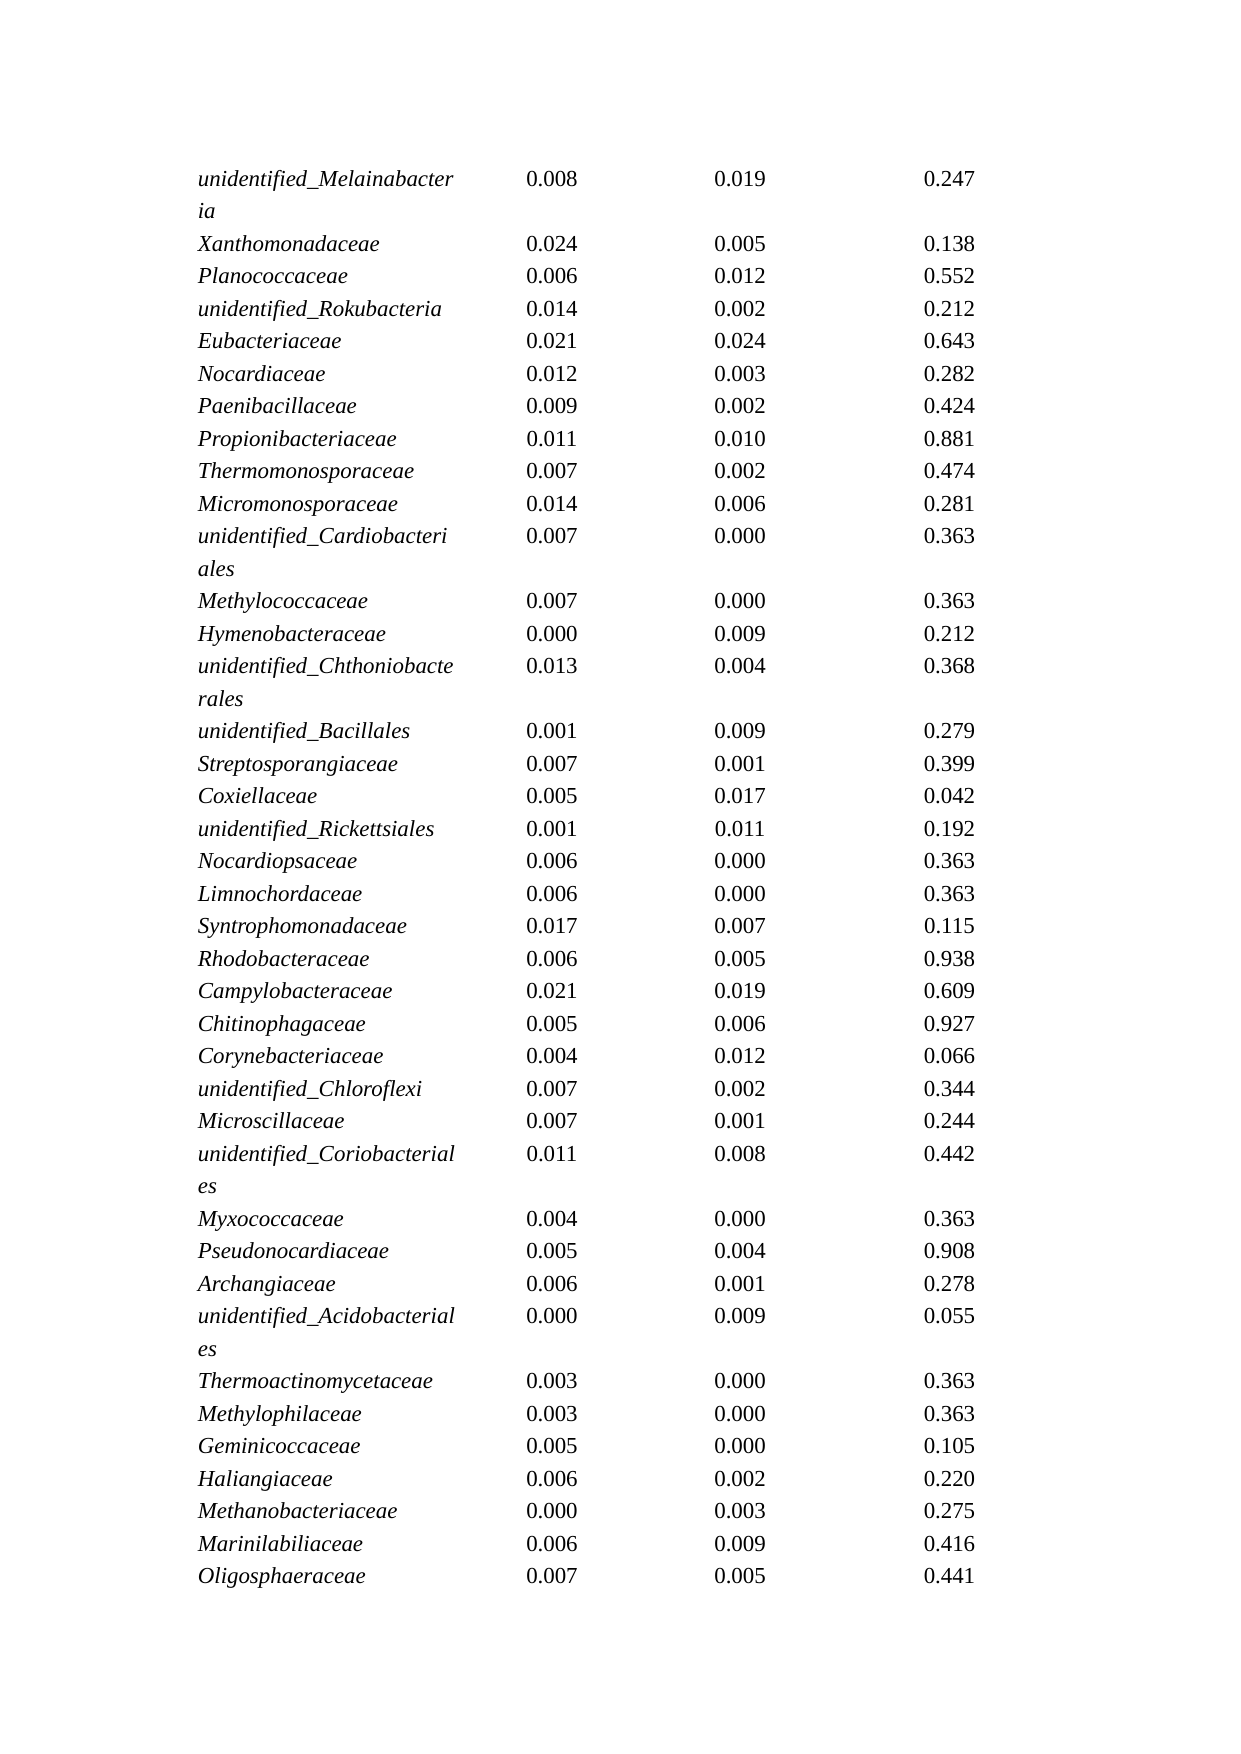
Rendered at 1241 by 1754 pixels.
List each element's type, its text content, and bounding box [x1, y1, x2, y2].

table_cell 0.363 [845, 1365, 1054, 1397]
table_cell 0.000 [635, 1430, 844, 1462]
table_cell 0.012 [635, 260, 844, 292]
table_cell 0.004 [635, 650, 844, 714]
table_cell 0.212 [845, 617, 1054, 649]
table_cell 0.363 [845, 1397, 1054, 1429]
table_cell Limnochordaceae [186, 877, 468, 909]
table_cell 0.017 [635, 780, 844, 812]
table_cell 0.005 [468, 1430, 635, 1462]
table_cell 0.009 [468, 390, 635, 422]
table_cell 0.007 [468, 747, 635, 779]
table_cell Oligosphaeraceae [186, 1560, 468, 1592]
table_cell 0.424 [845, 390, 1054, 422]
table_cell Hymenobacteraceae [186, 617, 468, 649]
table_cell 0.002 [635, 1072, 844, 1104]
table_cell 0.009 [635, 715, 844, 747]
table_cell unidentified_Cardiobacteriales [186, 520, 468, 584]
table_cell 0.105 [845, 1430, 1054, 1462]
table_cell 0.001 [635, 1267, 844, 1299]
table_cell 0.013 [468, 650, 635, 714]
table_cell 0.006 [468, 942, 635, 974]
table_cell 0.021 [468, 325, 635, 357]
table_cell 0.005 [635, 227, 844, 259]
table_cell 0.000 [468, 617, 635, 649]
table_cell 0.000 [468, 1300, 635, 1364]
table_cell 0.001 [635, 1105, 844, 1137]
table_cell 0.005 [635, 1560, 844, 1592]
table_cell unidentified_Rokubacteria [186, 292, 468, 324]
table_cell 0.938 [845, 942, 1054, 974]
table_cell Rhodobacteraceae [186, 942, 468, 974]
table_cell unidentified_Rickettsiales [186, 812, 468, 844]
table_cell 0.363 [845, 845, 1054, 877]
table_cell 0.006 [468, 877, 635, 909]
table_cell 0.024 [635, 325, 844, 357]
table_cell 0.363 [845, 520, 1054, 584]
table_cell 0.009 [635, 617, 844, 649]
table_cell Haliangiaceae [186, 1462, 468, 1494]
table_cell 0.006 [468, 260, 635, 292]
table_cell Pseudonocardiaceae [186, 1235, 468, 1267]
table_cell 0.007 [468, 455, 635, 487]
table_cell 0.212 [845, 292, 1054, 324]
table_cell 0.552 [845, 260, 1054, 292]
table_cell 0.000 [635, 520, 844, 584]
table_cell Thermoactinomycetaceae [186, 1365, 468, 1397]
table_cell Campylobacteraceae [186, 975, 468, 1007]
table_cell 0.281 [845, 487, 1054, 519]
table_cell Streptosporangiaceae [186, 747, 468, 779]
table_cell 0.001 [468, 715, 635, 747]
table_cell 0.002 [635, 390, 844, 422]
table_cell 0.001 [468, 812, 635, 844]
table_cell 0.005 [468, 1235, 635, 1267]
table_cell 0.368 [845, 650, 1054, 714]
table_cell 0.344 [845, 1072, 1054, 1104]
table_cell 0.278 [845, 1267, 1054, 1299]
table_cell 0.009 [635, 1300, 844, 1364]
table_cell 0.005 [468, 1007, 635, 1039]
table_cell 0.192 [845, 812, 1054, 844]
table_cell 0.881 [845, 422, 1054, 454]
table_cell Methylococcaceae [186, 585, 468, 617]
table_cell 0.006 [468, 845, 635, 877]
table_cell 0.005 [635, 942, 844, 974]
table_cell unidentified_Coriobacteriales [186, 1137, 468, 1202]
table_cell 0.609 [845, 975, 1054, 1007]
table_cell 0.005 [468, 780, 635, 812]
table_cell 0.006 [468, 1527, 635, 1559]
table_cell Thermomonosporaceae [186, 455, 468, 487]
table_cell 0.000 [635, 1365, 844, 1397]
table_cell unidentified_Melainabacteria [186, 162, 468, 227]
table_cell Planococcaceae [186, 260, 468, 292]
table_cell Eubacteriaceae [186, 325, 468, 357]
table_cell 0.138 [845, 227, 1054, 259]
table_cell Syntrophomonadaceae [186, 910, 468, 942]
table_cell Paenibacillaceae [186, 390, 468, 422]
table_cell 0.115 [845, 910, 1054, 942]
table_cell 0.474 [845, 455, 1054, 487]
table_cell 0.363 [845, 1202, 1054, 1234]
table_cell 0.006 [635, 487, 844, 519]
table_cell 0.000 [635, 1202, 844, 1234]
table_cell Chitinophagaceae [186, 1007, 468, 1039]
table_cell Micromonosporaceae [186, 487, 468, 519]
table_cell 0.003 [468, 1365, 635, 1397]
table_cell 0.014 [468, 292, 635, 324]
table_cell 0.011 [468, 422, 635, 454]
table_cell 0.006 [468, 1462, 635, 1494]
table_cell 0.001 [635, 747, 844, 779]
table_cell 0.066 [845, 1040, 1054, 1072]
table_cell 0.010 [635, 422, 844, 454]
table_cell 0.019 [635, 162, 844, 227]
table_cell 0.011 [468, 1137, 635, 1202]
table_cell 0.442 [845, 1137, 1054, 1202]
table_cell 0.007 [468, 1072, 635, 1104]
table_cell 0.363 [845, 585, 1054, 617]
table_cell Archangiaceae [186, 1267, 468, 1299]
table_cell 0.220 [845, 1462, 1054, 1494]
table_cell 0.008 [635, 1137, 844, 1202]
table_cell 0.055 [845, 1300, 1054, 1364]
table_cell 0.012 [635, 1040, 844, 1072]
table_cell 0.007 [468, 520, 635, 584]
table_cell 0.004 [468, 1040, 635, 1072]
table_cell Methylophilaceae [186, 1397, 468, 1429]
table_cell 0.000 [635, 1397, 844, 1429]
table_cell 0.000 [468, 1495, 635, 1527]
table_cell 0.441 [845, 1560, 1054, 1592]
table_cell 0.021 [468, 975, 635, 1007]
table_cell Microscillaceae [186, 1105, 468, 1137]
table_cell 0.247 [845, 162, 1054, 227]
table_cell 0.927 [845, 1007, 1054, 1039]
table_cell unidentified_Chloroflexi [186, 1072, 468, 1104]
table_cell 0.003 [635, 1495, 844, 1527]
table_cell 0.000 [635, 877, 844, 909]
table_cell 0.275 [845, 1495, 1054, 1527]
table_cell 0.000 [635, 845, 844, 877]
table_cell 0.014 [468, 487, 635, 519]
table_cell 0.006 [468, 1267, 635, 1299]
table_cell unidentified_Bacillales [186, 715, 468, 747]
table_cell 0.009 [635, 1527, 844, 1559]
table_cell unidentified_Acidobacteriales [186, 1300, 468, 1364]
table_cell 0.908 [845, 1235, 1054, 1267]
table_cell 0.024 [468, 227, 635, 259]
table_cell Methanobacteriaceae [186, 1495, 468, 1527]
table_cell Geminicoccaceae [186, 1430, 468, 1462]
table_cell 0.244 [845, 1105, 1054, 1137]
table_cell 0.002 [635, 1462, 844, 1494]
table_cell Nocardiaceae [186, 357, 468, 389]
table_cell 0.279 [845, 715, 1054, 747]
table_cell 0.004 [468, 1202, 635, 1234]
table_cell 0.017 [468, 910, 635, 942]
table_cell 0.004 [635, 1235, 844, 1267]
table_cell 0.012 [468, 357, 635, 389]
table_cell Nocardiopsaceae [186, 845, 468, 877]
table_cell 0.042 [845, 780, 1054, 812]
table_cell 0.000 [635, 585, 844, 617]
table_cell 0.008 [468, 162, 635, 227]
table_cell 0.019 [635, 975, 844, 1007]
table_cell 0.011 [635, 812, 844, 844]
table_cell 0.363 [845, 877, 1054, 909]
table_cell 0.643 [845, 325, 1054, 357]
table_cell 0.002 [635, 292, 844, 324]
table_cell 0.282 [845, 357, 1054, 389]
table_cell unidentified_Chthoniobacterales [186, 650, 468, 714]
table_cell 0.003 [635, 357, 844, 389]
table_cell 0.007 [468, 1560, 635, 1592]
table_cell Corynebacteriaceae [186, 1040, 468, 1072]
table_cell 0.007 [635, 910, 844, 942]
table_cell Marinilabiliaceae [186, 1527, 468, 1559]
table_cell 0.399 [845, 747, 1054, 779]
table_cell 0.416 [845, 1527, 1054, 1559]
table_cell Coxiellaceae [186, 780, 468, 812]
table_cell Propionibacteriaceae [186, 422, 468, 454]
table_cell Myxococcaceae [186, 1202, 468, 1234]
table_cell 0.007 [468, 585, 635, 617]
table_cell 0.002 [635, 455, 844, 487]
table_cell 0.003 [468, 1397, 635, 1429]
table_cell 0.007 [468, 1105, 635, 1137]
table_cell Xanthomonadaceae [186, 227, 468, 259]
table_cell 0.006 [635, 1007, 844, 1039]
